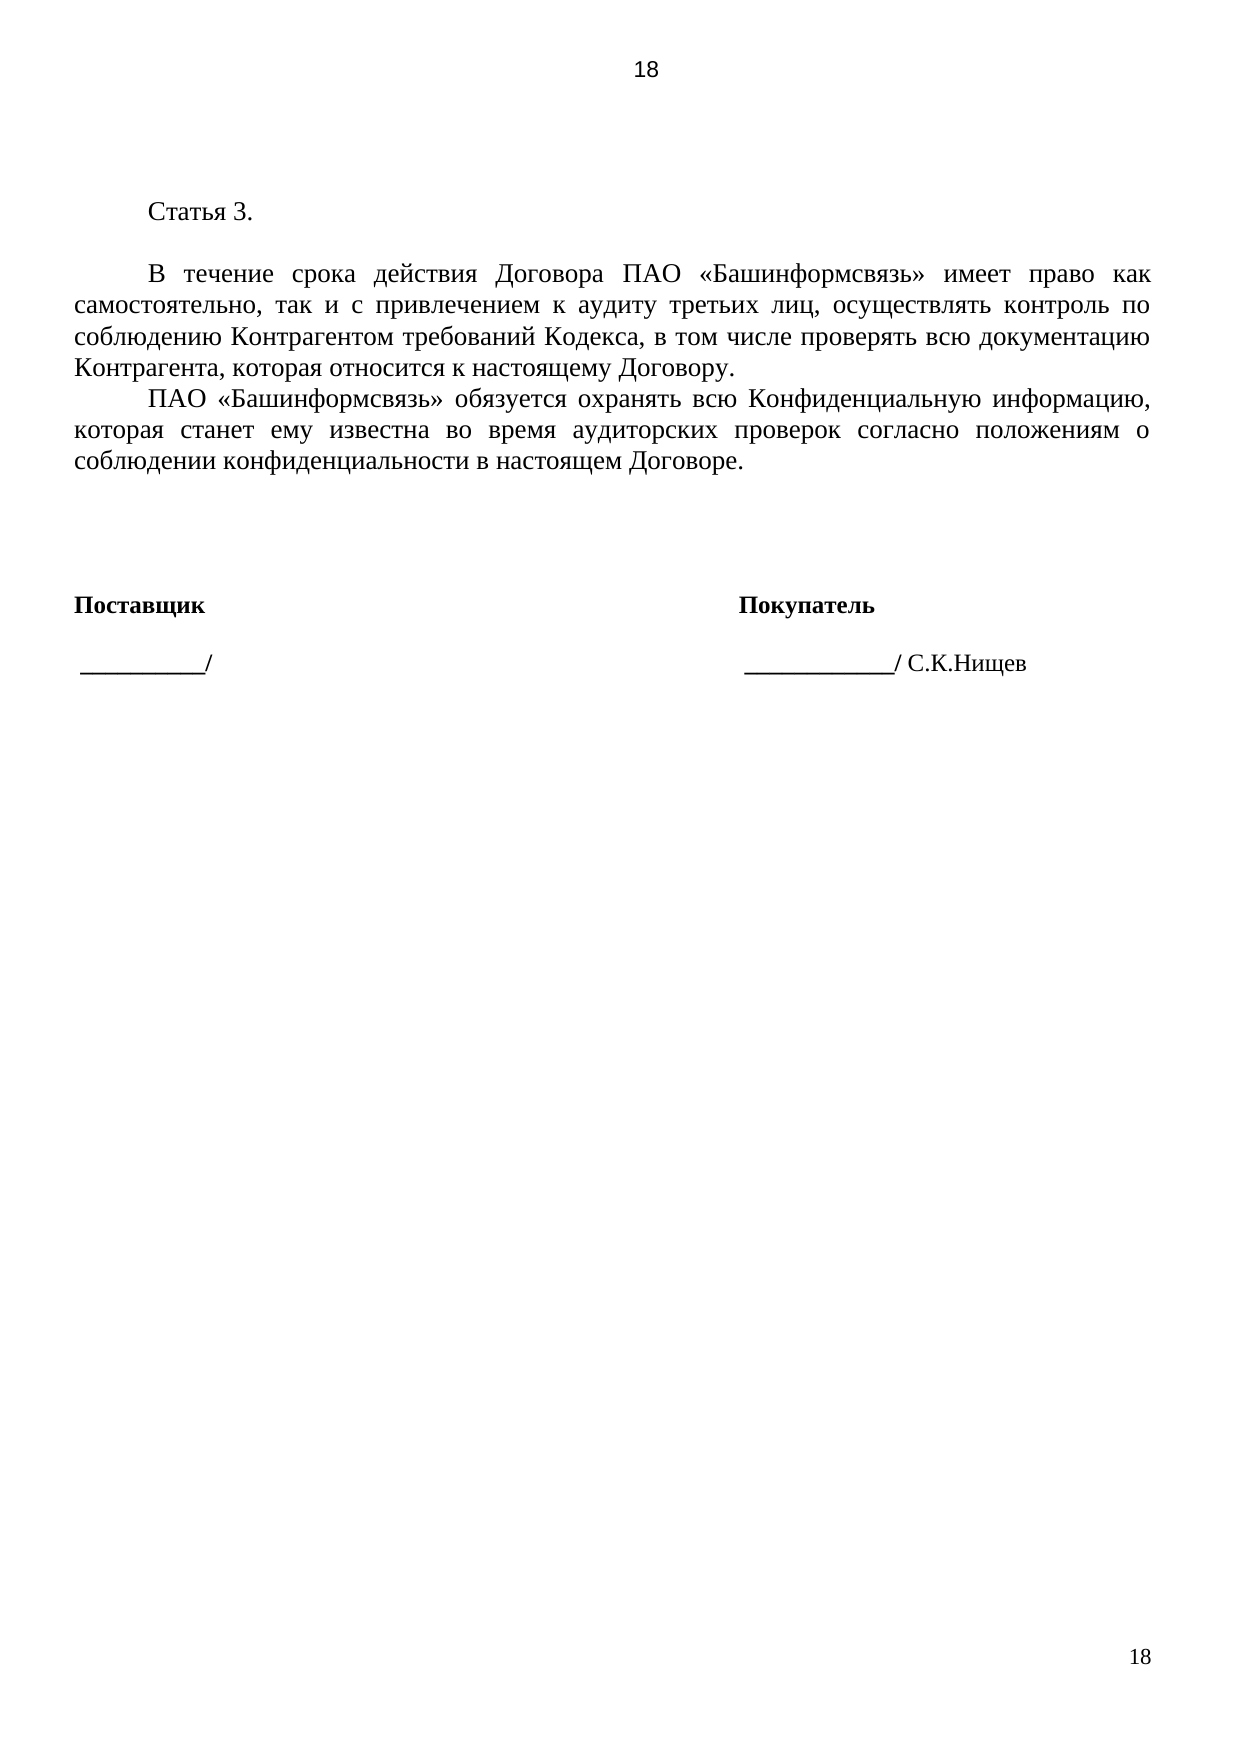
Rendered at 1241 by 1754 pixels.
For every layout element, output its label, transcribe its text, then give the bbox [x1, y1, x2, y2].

text В течение срока действия Договора ПАО «Башинформсвязь» имеет право как самостоятельно, так и с привлечением к аудиту третьих лиц, осуществлять контроль по соблюдению Контрагентом требований Кодекса, в том числе проверять всю документацию Контрагента, которая относится к настоящему Договору. [74, 257, 1152, 382]
text ПАО «Башинформсвязь» обязуется охранять всю Конфиденциальную информацию, которая станет ему известна во время аудиторских проверок согласно положениям о соблюдении конфиденциальности в настоящем Договоре. [74, 382, 1152, 476]
text __________/ ____________/ С.К.Нищев [74, 648, 1152, 677]
text Поставщик Покупатель [74, 591, 1152, 619]
text Статья 3. [74, 195, 1152, 226]
